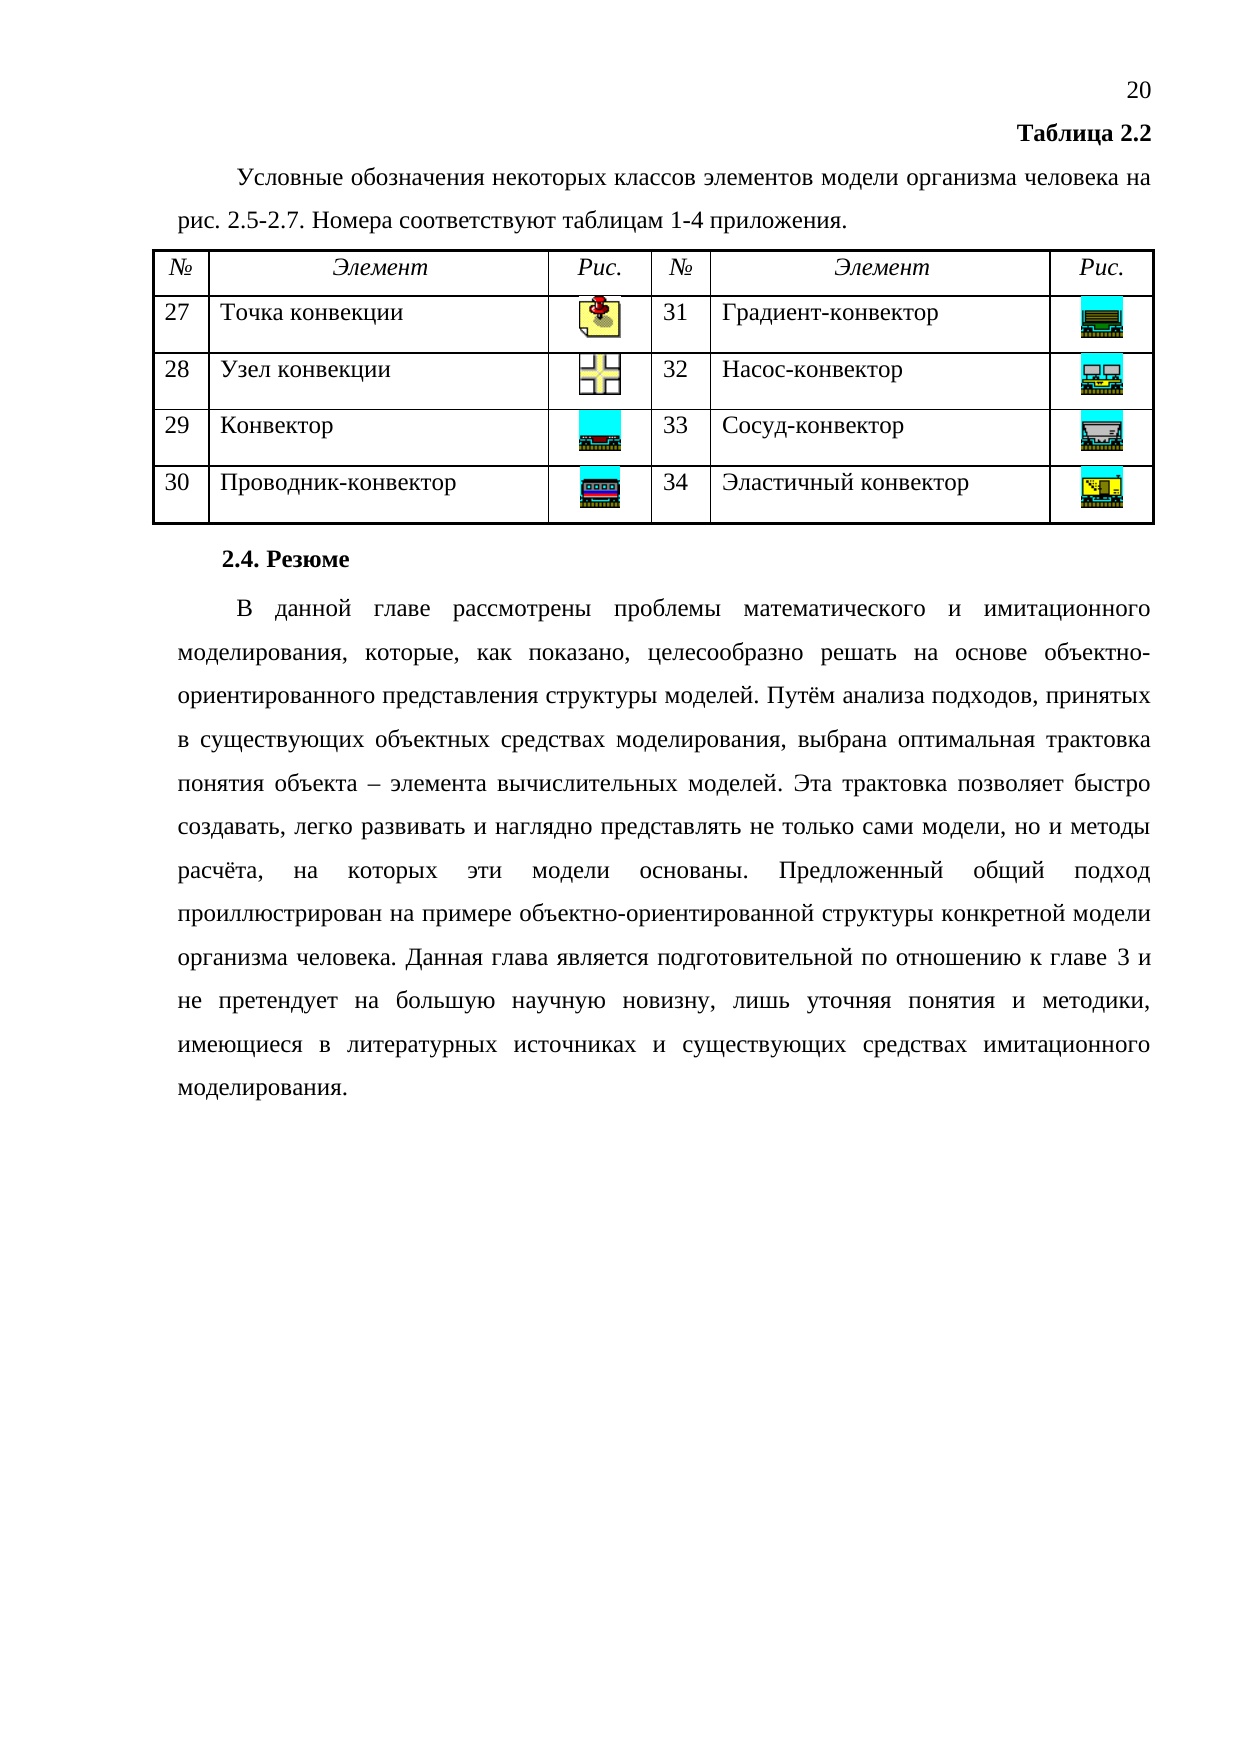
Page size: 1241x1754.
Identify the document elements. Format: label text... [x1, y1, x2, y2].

table_cell [1051, 354, 1152, 408]
table_cell 29 [155, 410, 208, 465]
table_cell [1051, 410, 1152, 465]
table_cell [549, 467, 651, 522]
table_cell Конвектор [210, 410, 548, 465]
table_cell [549, 354, 651, 408]
table_cell 31 [652, 297, 710, 352]
table_cell Сосуд-конвектор [711, 410, 1049, 465]
text В данной главе рассмотрены проблемы математического и имитационного моделирования, которые, как показано, целесообразно решать на основе объектно-ориентированного представления структуры моделей. Путём анализа подходов, принятых в существующих объектных средствах моделирования, выбрана оптимальная трактовка понятия объекта – элемента вычислительных моделей. Эта трактовка позволяет быстро создавать, легко развивать и наглядно представлять не только сами модели, но и методы расчёта, на которых эти модели основаны. Предложенный общий подход проиллюстрирован на примере объектно-ориентированной структуры конкретной модели организма человека. Данная глава является подготовительной по отношению к главе 3 и не претендует на большую научную новизну, лишь уточняя понятия и методики, имеющиеся в литературных источниках и существующих средствах имитационного моделирования. [177, 593, 1152, 1101]
table_cell 32 [652, 354, 710, 408]
table_cell Проводник-конвектор [210, 467, 548, 522]
table_header Элемент [711, 252, 1049, 295]
table_cell 33 [652, 410, 710, 465]
picture [579, 410, 621, 451]
table_header № [155, 252, 208, 295]
text Таблица 2.2 [177, 118, 1152, 147]
table_header Рис. [1051, 252, 1152, 295]
table_cell Градиент-конвектор [711, 297, 1049, 352]
table_header Рис. [549, 252, 651, 295]
table_cell [1051, 297, 1152, 352]
table_cell 28 [155, 354, 208, 408]
picture [579, 296, 621, 338]
table_header Элемент [210, 252, 548, 295]
picture [580, 466, 620, 508]
table_cell 30 [155, 467, 208, 522]
picture [1081, 410, 1123, 451]
subtitle Резюме [222, 543, 1152, 573]
text Условные обозначения некоторых классов элементов модели организма человека на рис. 2.5-2.7. Номера соответствуют таблицам 1-4 приложения. [177, 162, 1152, 234]
table_cell Узел конвекции [210, 354, 548, 408]
picture [1081, 466, 1123, 508]
table_cell [549, 297, 651, 352]
table_cell Точка конвекции [210, 297, 548, 352]
table_cell [1051, 467, 1152, 522]
picture [579, 353, 621, 395]
table_cell Насос-конвектор [711, 354, 1049, 408]
table_header № [652, 252, 710, 295]
table_cell Эластичный конвектор [711, 467, 1049, 522]
picture [1081, 353, 1123, 395]
picture [1081, 296, 1123, 338]
table_cell 27 [155, 297, 208, 352]
table_cell [549, 410, 651, 465]
table_cell 34 [652, 467, 710, 522]
